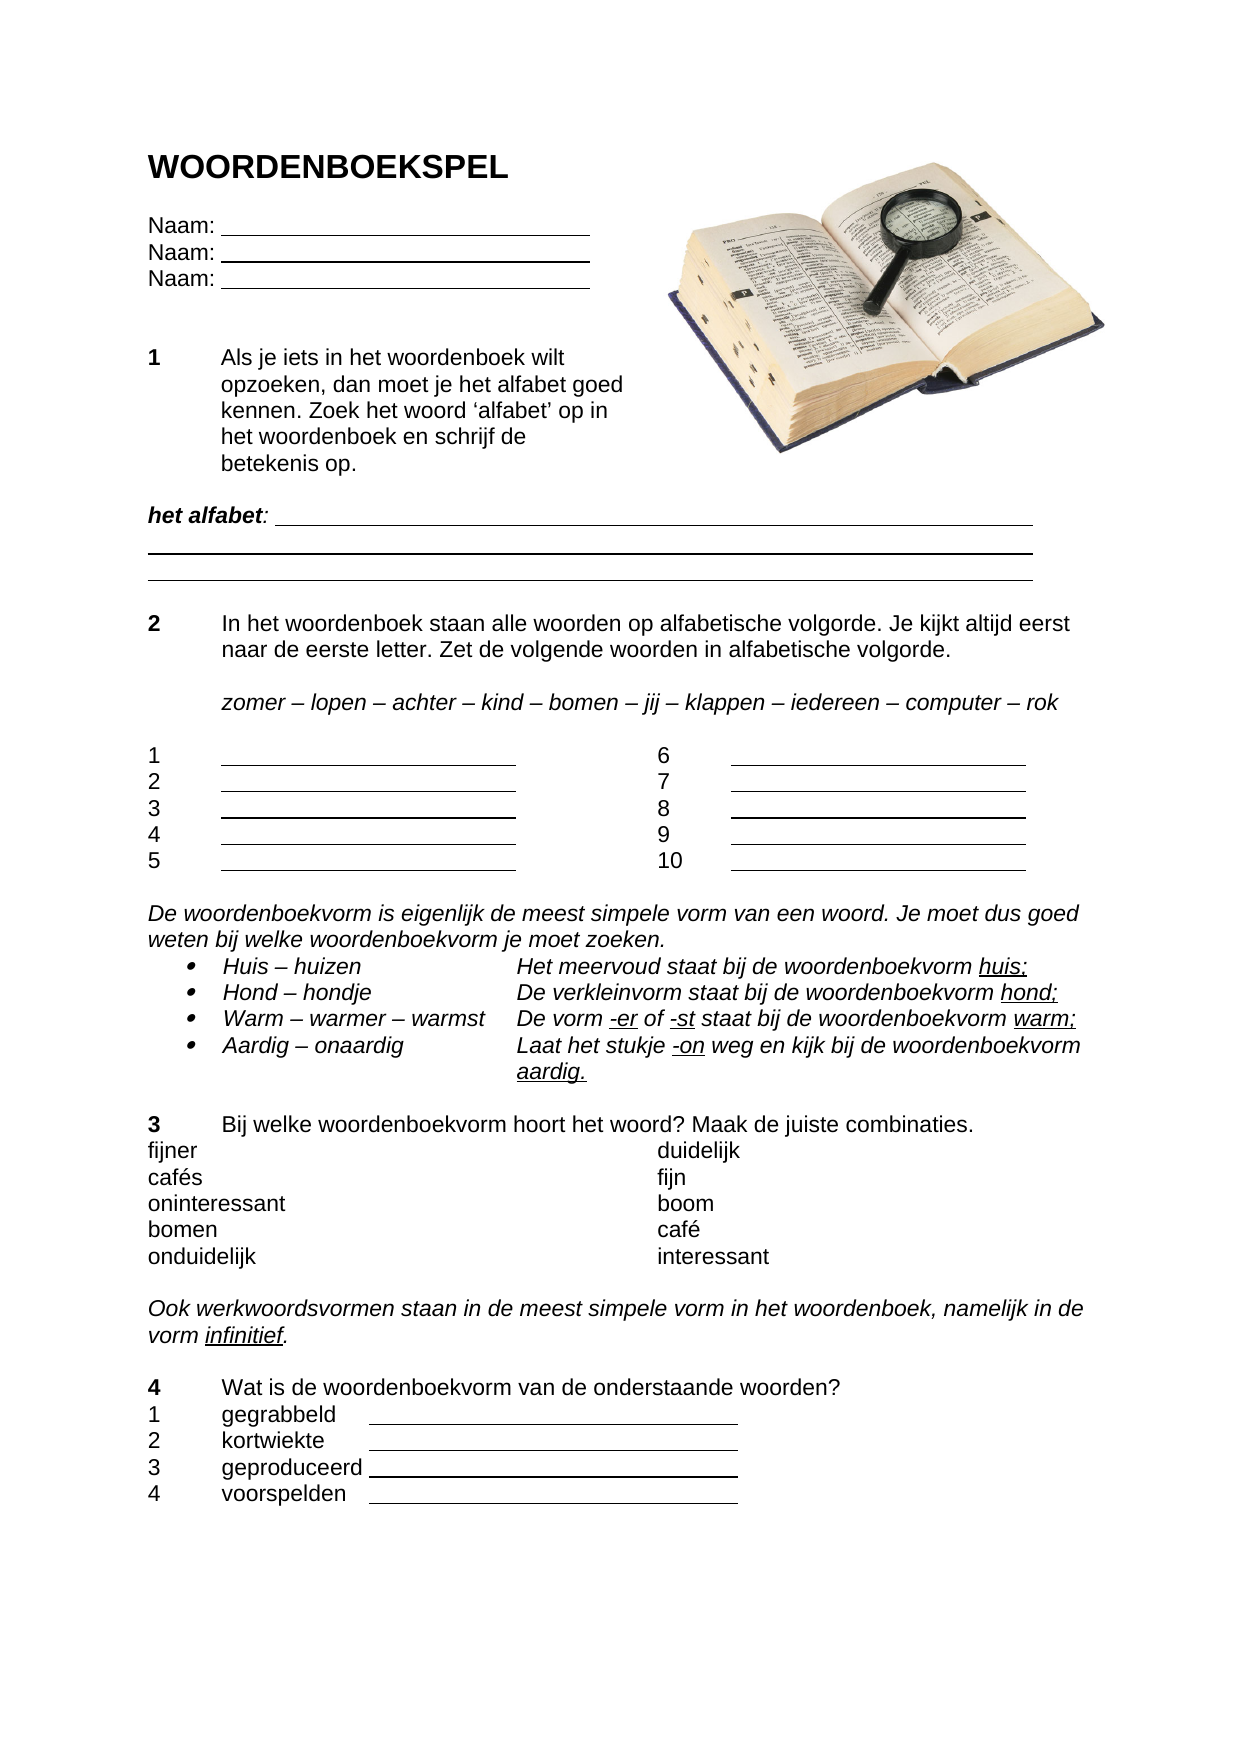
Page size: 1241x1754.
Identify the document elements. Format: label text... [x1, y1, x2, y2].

text Naam: [148, 212, 646, 239]
text naar de eerste letter. Zet de volgende woorden in alfabetische volgorde. [148, 636, 1093, 663]
list Aardig – onaardig Laat het stukje -on weg en kijk bij de woordenboekvorm [185, 1032, 1093, 1058]
list Huis – huizen Het meervoud staat bij de woordenboekvorm huis; [185, 953, 1093, 979]
text het alfabet: [148, 502, 1093, 529]
text 2 kortwiekte [148, 1427, 1093, 1453]
text Naam: [148, 239, 646, 265]
text boom [657, 1190, 1093, 1216]
text onduidelijk [148, 1243, 583, 1269]
text bomen [148, 1216, 583, 1243]
text 1 gegrabbeld [148, 1401, 1093, 1427]
text cafés [148, 1163, 583, 1190]
picture [646, 147, 1123, 466]
text duidelijk [657, 1137, 1093, 1163]
text 1 [148, 742, 583, 768]
text 7 [657, 768, 1093, 794]
text 3 Bij welke woordenboekvorm hoort het woord? Maak de juiste combinaties. [148, 1111, 1093, 1137]
text 1 Als je iets in het woordenboek wilt opzoeken, dan moet je het alfabet goed kennen. Zoek het woord ‘alfabet’ op in het woordenboek en schrijf de betekenis op. [148, 344, 1093, 476]
text zomer – lopen – achter – kind – bomen – jij – klappen – iedereen – computer – rok [148, 689, 1093, 716]
list Hond – hondje De verkleinvorm staat bij de woordenboekvorm hond; [185, 979, 1093, 1005]
text fijner [148, 1137, 583, 1163]
list Warm – warmer – warmst De vorm -er of -st staat bij de woordenboekvorm warm; [185, 1005, 1093, 1032]
text Ook werkwoordsvormen staan in de meest simpele vorm in het woordenboek, namelijk in de vorm infinitief. [148, 1295, 1093, 1348]
text oninteressant [148, 1190, 583, 1216]
text Naam: [148, 265, 646, 291]
text 4 [148, 821, 583, 847]
text fijn [657, 1163, 1093, 1190]
text WOORDENBOEKSPEL [148, 148, 646, 186]
text 10 [657, 847, 1093, 874]
text 2 [148, 768, 583, 794]
text interessant [657, 1243, 1093, 1269]
text 5 [148, 847, 583, 874]
text aardig. [444, 1058, 1093, 1084]
text 3 [148, 794, 583, 821]
text 9 [657, 821, 1093, 847]
text 4 Wat is de woordenboekvorm van de onderstaande woorden? [148, 1374, 1093, 1401]
text De woordenboekvorm is eigenlijk de meest simpele vorm van een woord. Je moet dus goed weten bij welke woordenboekvorm je moet zoeken. [148, 900, 1093, 953]
text 4 voorspelden [148, 1480, 1093, 1506]
text 3 geproduceerd [148, 1453, 1093, 1480]
text 2 In het woordenboek staan alle woorden op alfabetische volgorde. Je kijkt altijd eerst [148, 610, 1093, 636]
text 8 [657, 794, 1093, 821]
text café [657, 1216, 1093, 1243]
text 6 [657, 742, 1093, 768]
